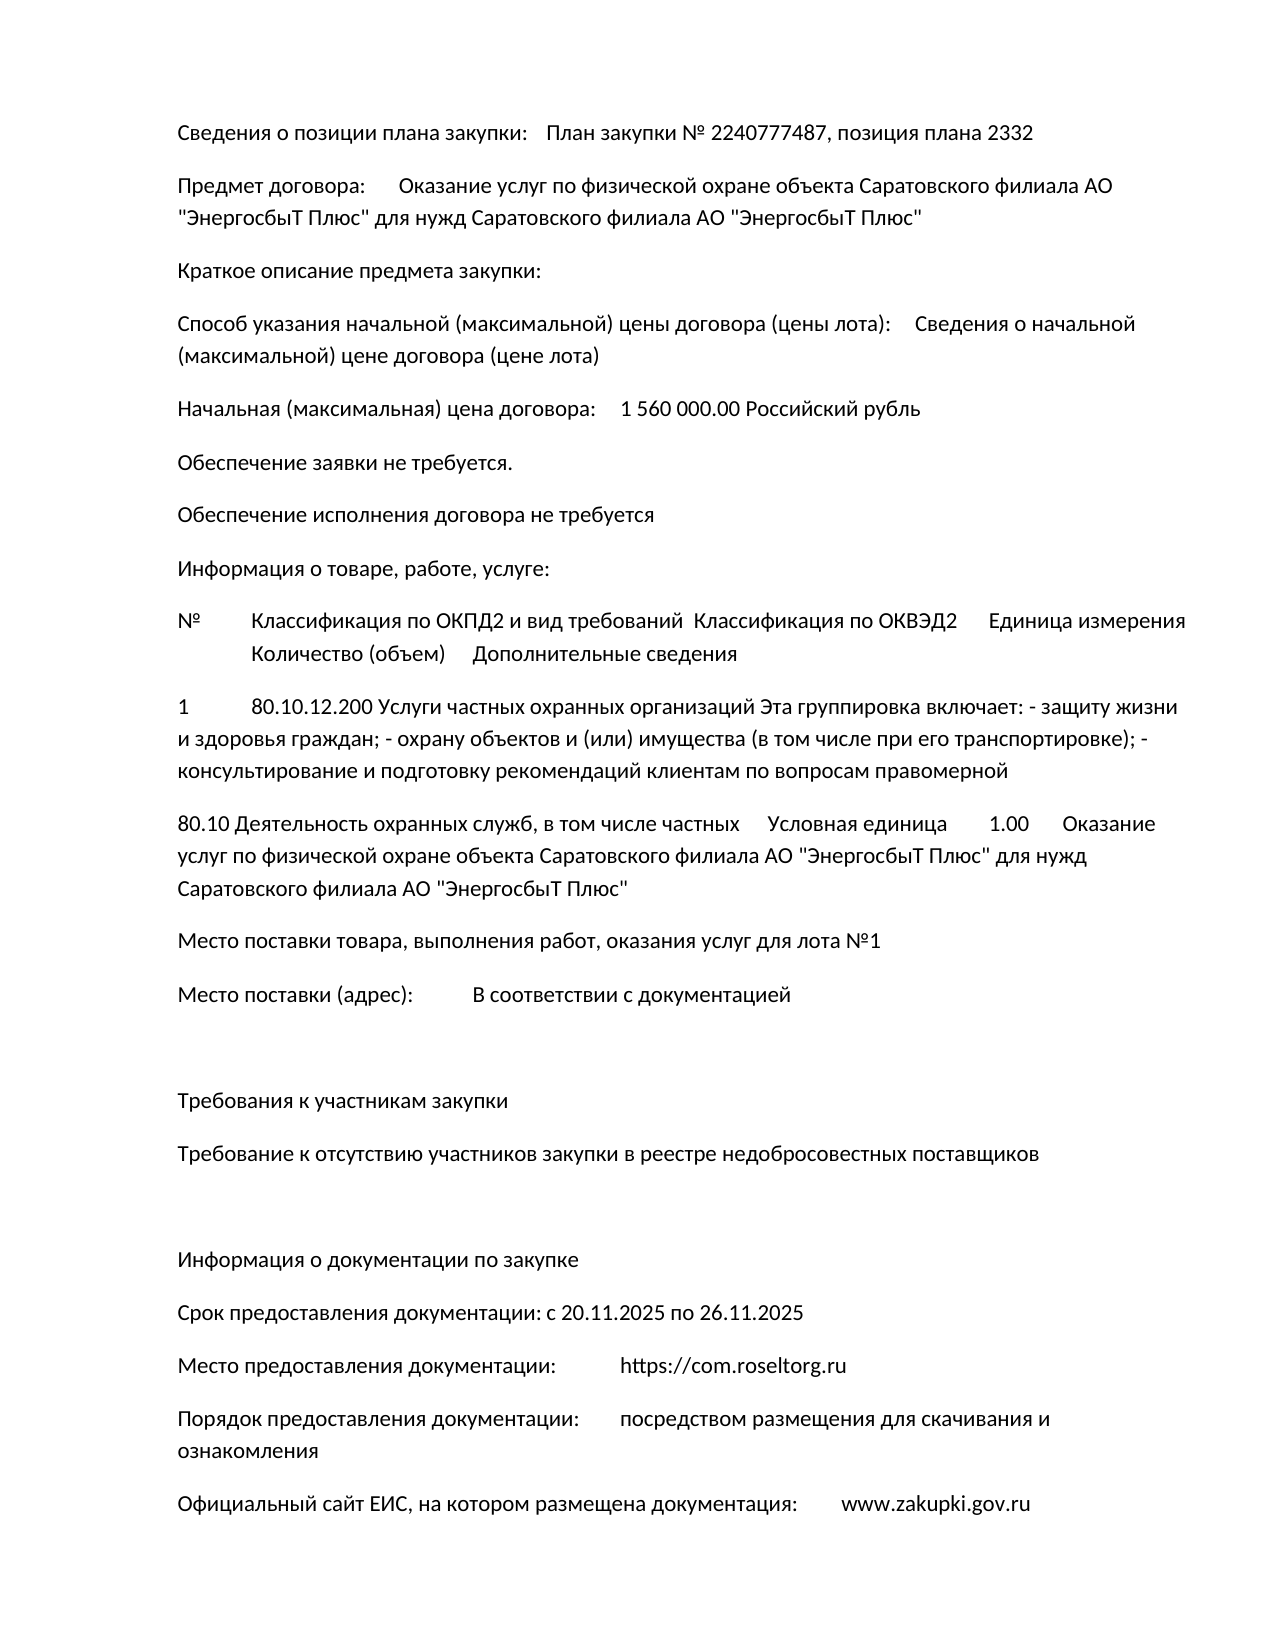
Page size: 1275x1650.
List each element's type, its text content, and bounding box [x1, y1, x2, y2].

text Краткое описание предмета закупки: [177, 256, 1186, 284]
text Способ указания начальной (максимальной) цены договора (цены лота): Сведения о начальной (максимальной) цене договора (цене лота) [177, 309, 1186, 369]
text Порядок предоставления документации: посредством размещения для скачивания и ознакомления [177, 1404, 1186, 1464]
text 80.10 Деятельность охранных служб, в том числе частных Условная единица 1.00 Оказание услуг по физической охране объекта Саратовского филиала АО "ЭнергосбыТ Плюс" для нужд Саратовского филиала АО "ЭнергосбыТ Плюс" [177, 809, 1186, 902]
text Обеспечение исполнения договора не требуется [177, 501, 1186, 529]
text Обеспечение заявки не требуется. [177, 448, 1186, 476]
text Требование к отсутствию участников закупки в реестре недобросовестных поставщиков [177, 1139, 1186, 1167]
text 1 80.10.12.200 Услуги частных охранных организаций Эта группировка включает: - защиту жизни и здоровья граждан; - охрану объектов и (или) имущества (в том числе при его транспортировке); - консультирование и подготовку рекомендаций клиентам по вопросам правомерной [177, 692, 1186, 784]
text Предмет договора: Оказание услуг по физической охране объекта Саратовского филиала АО "ЭнергосбыТ Плюс" для нужд Саратовского филиала АО "ЭнергосбыТ Плюс" [177, 171, 1186, 231]
text Срок предоставления документации: с 20.11.2025 по 26.11.2025 [177, 1298, 1186, 1326]
text Место поставки (адрес): В соответствии с документацией [177, 980, 1186, 1008]
text Официальный сайт ЕИС, на котором размещена документация: www.zakupki.gov.ru [177, 1489, 1186, 1517]
text Требования к участникам закупки [177, 1086, 1186, 1114]
text № Классификация по ОКПД2 и вид требований Классификация по ОКВЭД2 Единица измерения Количество (объем) Дополнительные сведения [177, 607, 1186, 667]
text Место поставки товара, выполнения работ, оказания услуг для лота №1 [177, 927, 1186, 955]
text Информация о документации по закупке [177, 1245, 1186, 1273]
text Начальная (максимальная) цена договора: 1 560 000.00 Российский рубль [177, 394, 1186, 423]
text Информация о товаре, работе, услуге: [177, 554, 1186, 582]
text Сведения о позиции плана закупки: План закупки № 2240777487, позиция плана 2332 [177, 118, 1186, 146]
text Место предоставления документации: https://com.roseltorg.ru [177, 1351, 1186, 1379]
